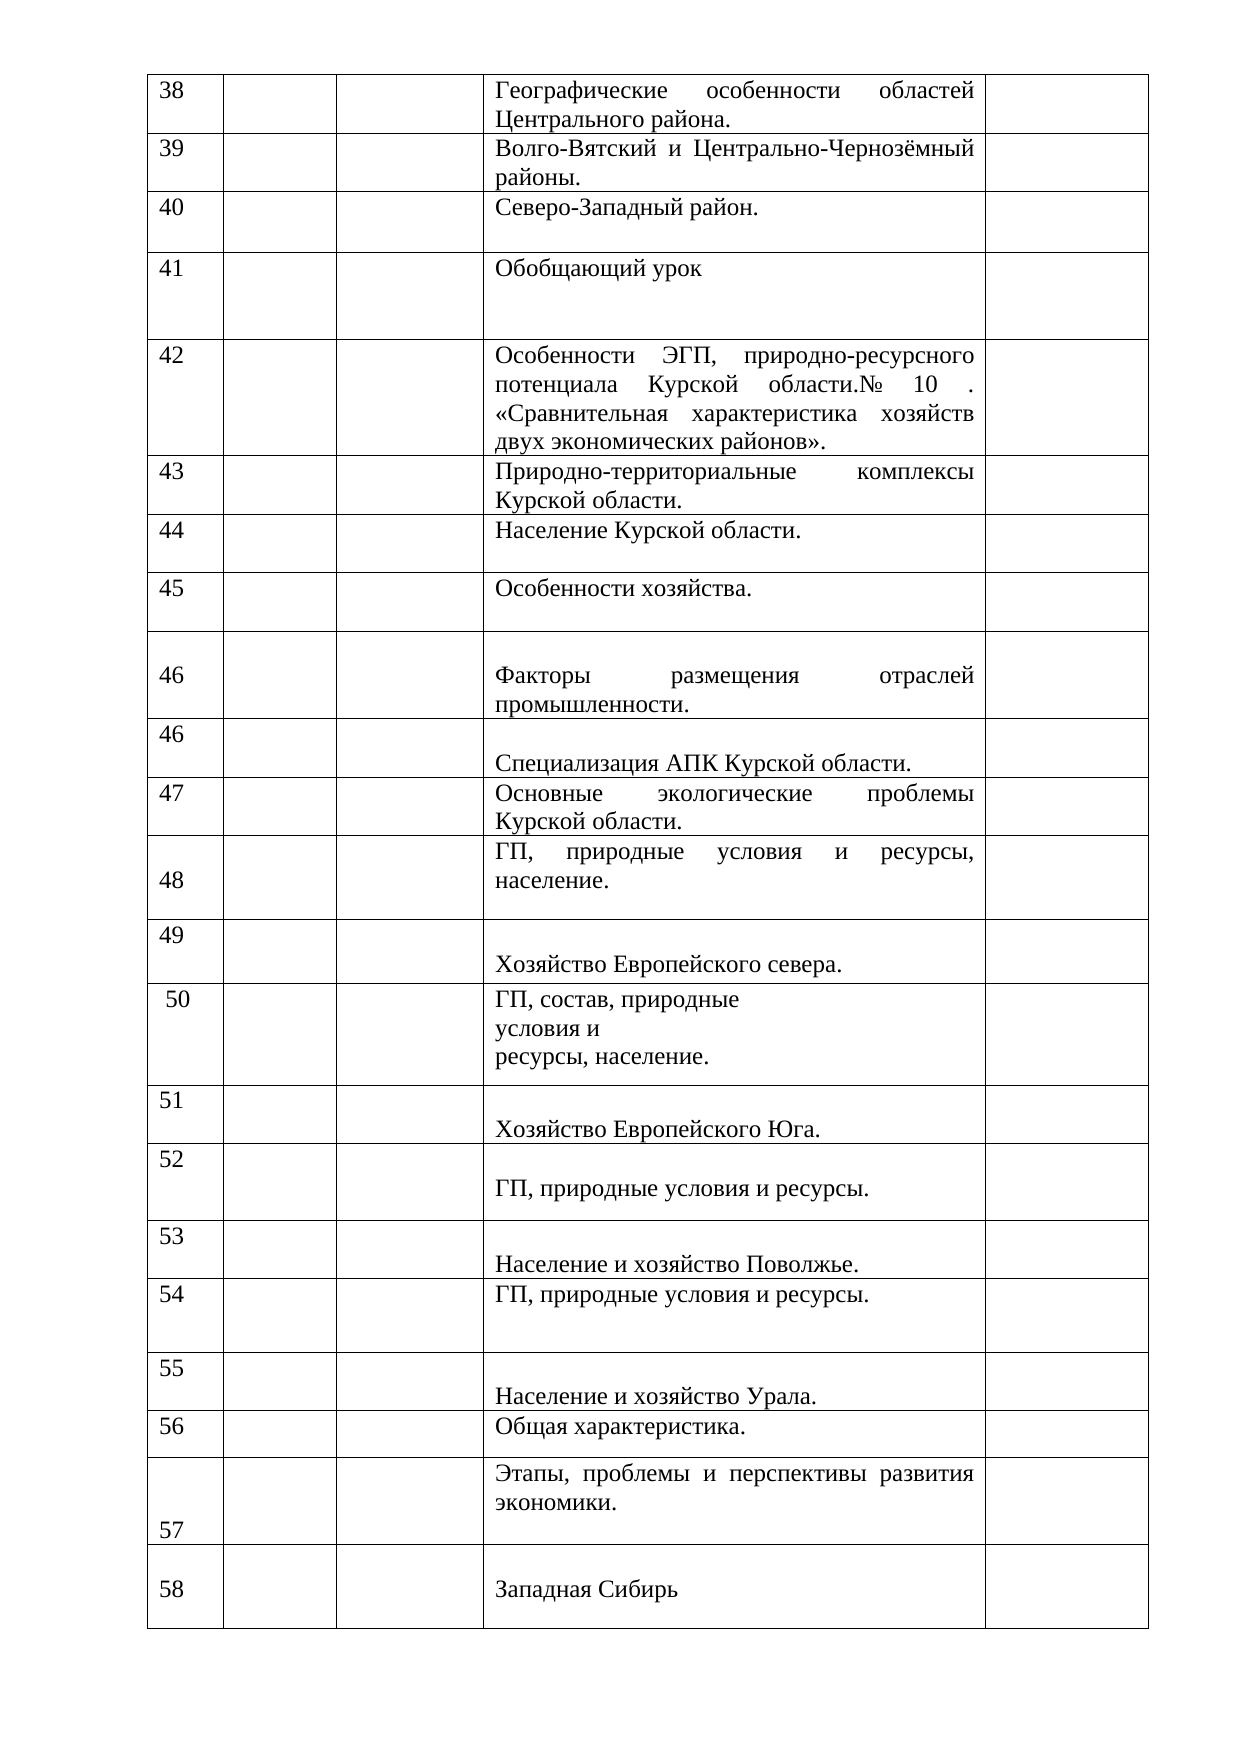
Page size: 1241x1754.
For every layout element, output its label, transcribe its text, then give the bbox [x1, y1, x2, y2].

table_cell [337, 456, 483, 514]
table_cell [224, 134, 336, 191]
table_cell Природно-территориальные комплексы Курской области. [484, 456, 985, 514]
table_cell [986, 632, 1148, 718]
table_cell 44 [148, 515, 223, 572]
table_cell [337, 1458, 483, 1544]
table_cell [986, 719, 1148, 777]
table_cell [337, 340, 483, 455]
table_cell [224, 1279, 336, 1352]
table_cell [986, 192, 1148, 252]
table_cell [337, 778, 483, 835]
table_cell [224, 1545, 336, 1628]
table_cell [986, 456, 1148, 514]
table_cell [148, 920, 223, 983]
table_cell [337, 253, 483, 339]
table_cell [986, 134, 1148, 191]
table_cell [337, 515, 483, 572]
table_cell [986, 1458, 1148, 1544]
table_cell [224, 75, 336, 132]
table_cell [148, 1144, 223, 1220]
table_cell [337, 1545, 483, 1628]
table_cell [224, 515, 336, 572]
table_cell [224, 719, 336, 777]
table_cell Северо-Западный район. [484, 192, 985, 252]
table_cell [224, 340, 336, 455]
table_cell Географические особенности областей Центрального района. [484, 75, 985, 132]
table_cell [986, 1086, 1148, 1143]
table_cell [337, 75, 483, 132]
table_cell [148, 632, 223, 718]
table_cell [337, 192, 483, 252]
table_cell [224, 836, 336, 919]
table_cell Население Курской области. [484, 515, 985, 572]
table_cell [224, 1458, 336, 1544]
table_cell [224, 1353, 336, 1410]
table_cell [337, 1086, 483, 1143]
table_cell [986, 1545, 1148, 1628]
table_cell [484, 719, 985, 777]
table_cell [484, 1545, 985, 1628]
table_cell 39 [148, 134, 223, 191]
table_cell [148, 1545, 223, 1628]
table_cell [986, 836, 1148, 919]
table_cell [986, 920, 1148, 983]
table_cell [224, 253, 336, 339]
table_cell Особенности ЭГП, природно-ресурсного потенциала Курской области.№ 10 . «Сравнительная характеристика хозяйств двух экономических районов». [484, 340, 985, 455]
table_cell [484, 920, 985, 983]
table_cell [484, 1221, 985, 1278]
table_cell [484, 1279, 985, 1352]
table_cell [224, 456, 336, 514]
table_cell 40 [148, 192, 223, 252]
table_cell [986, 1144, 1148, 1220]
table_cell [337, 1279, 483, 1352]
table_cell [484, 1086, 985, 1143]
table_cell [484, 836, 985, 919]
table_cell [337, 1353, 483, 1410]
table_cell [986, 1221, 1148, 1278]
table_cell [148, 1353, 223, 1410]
table_cell 41 [148, 253, 223, 339]
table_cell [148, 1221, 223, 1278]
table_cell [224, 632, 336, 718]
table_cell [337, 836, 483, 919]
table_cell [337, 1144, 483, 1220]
table_cell [986, 573, 1148, 631]
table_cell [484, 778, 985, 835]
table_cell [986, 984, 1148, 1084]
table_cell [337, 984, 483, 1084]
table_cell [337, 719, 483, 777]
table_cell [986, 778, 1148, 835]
table_cell 42 [148, 340, 223, 455]
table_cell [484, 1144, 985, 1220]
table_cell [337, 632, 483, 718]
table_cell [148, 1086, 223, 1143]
table_cell [986, 253, 1148, 339]
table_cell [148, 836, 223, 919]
table_cell [986, 340, 1148, 455]
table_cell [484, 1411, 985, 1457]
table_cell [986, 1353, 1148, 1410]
table_cell Особенности хозяйства. [484, 573, 985, 631]
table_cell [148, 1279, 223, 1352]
table_cell [986, 75, 1148, 132]
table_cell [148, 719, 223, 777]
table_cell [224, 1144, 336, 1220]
table_cell 43 [148, 456, 223, 514]
table_cell [337, 134, 483, 191]
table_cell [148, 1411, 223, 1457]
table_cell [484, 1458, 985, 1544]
table_cell Волго-Вятский и Центрально-Чернозёмный районы. [484, 134, 985, 191]
table_cell [337, 573, 483, 631]
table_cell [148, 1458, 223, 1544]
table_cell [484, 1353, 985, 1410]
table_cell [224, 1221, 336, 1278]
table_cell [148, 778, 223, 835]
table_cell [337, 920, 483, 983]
table_cell [224, 192, 336, 252]
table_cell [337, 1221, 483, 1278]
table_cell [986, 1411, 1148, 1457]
table_cell 38 [148, 75, 223, 132]
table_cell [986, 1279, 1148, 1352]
table_cell [224, 573, 336, 631]
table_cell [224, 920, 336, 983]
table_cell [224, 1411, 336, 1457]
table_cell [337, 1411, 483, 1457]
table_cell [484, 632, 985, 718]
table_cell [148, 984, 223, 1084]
table_cell Обобщающий урок [484, 253, 985, 339]
table_cell [986, 515, 1148, 572]
table_cell 45 [148, 573, 223, 631]
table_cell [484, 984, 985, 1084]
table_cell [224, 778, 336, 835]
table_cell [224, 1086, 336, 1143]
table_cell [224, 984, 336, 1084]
